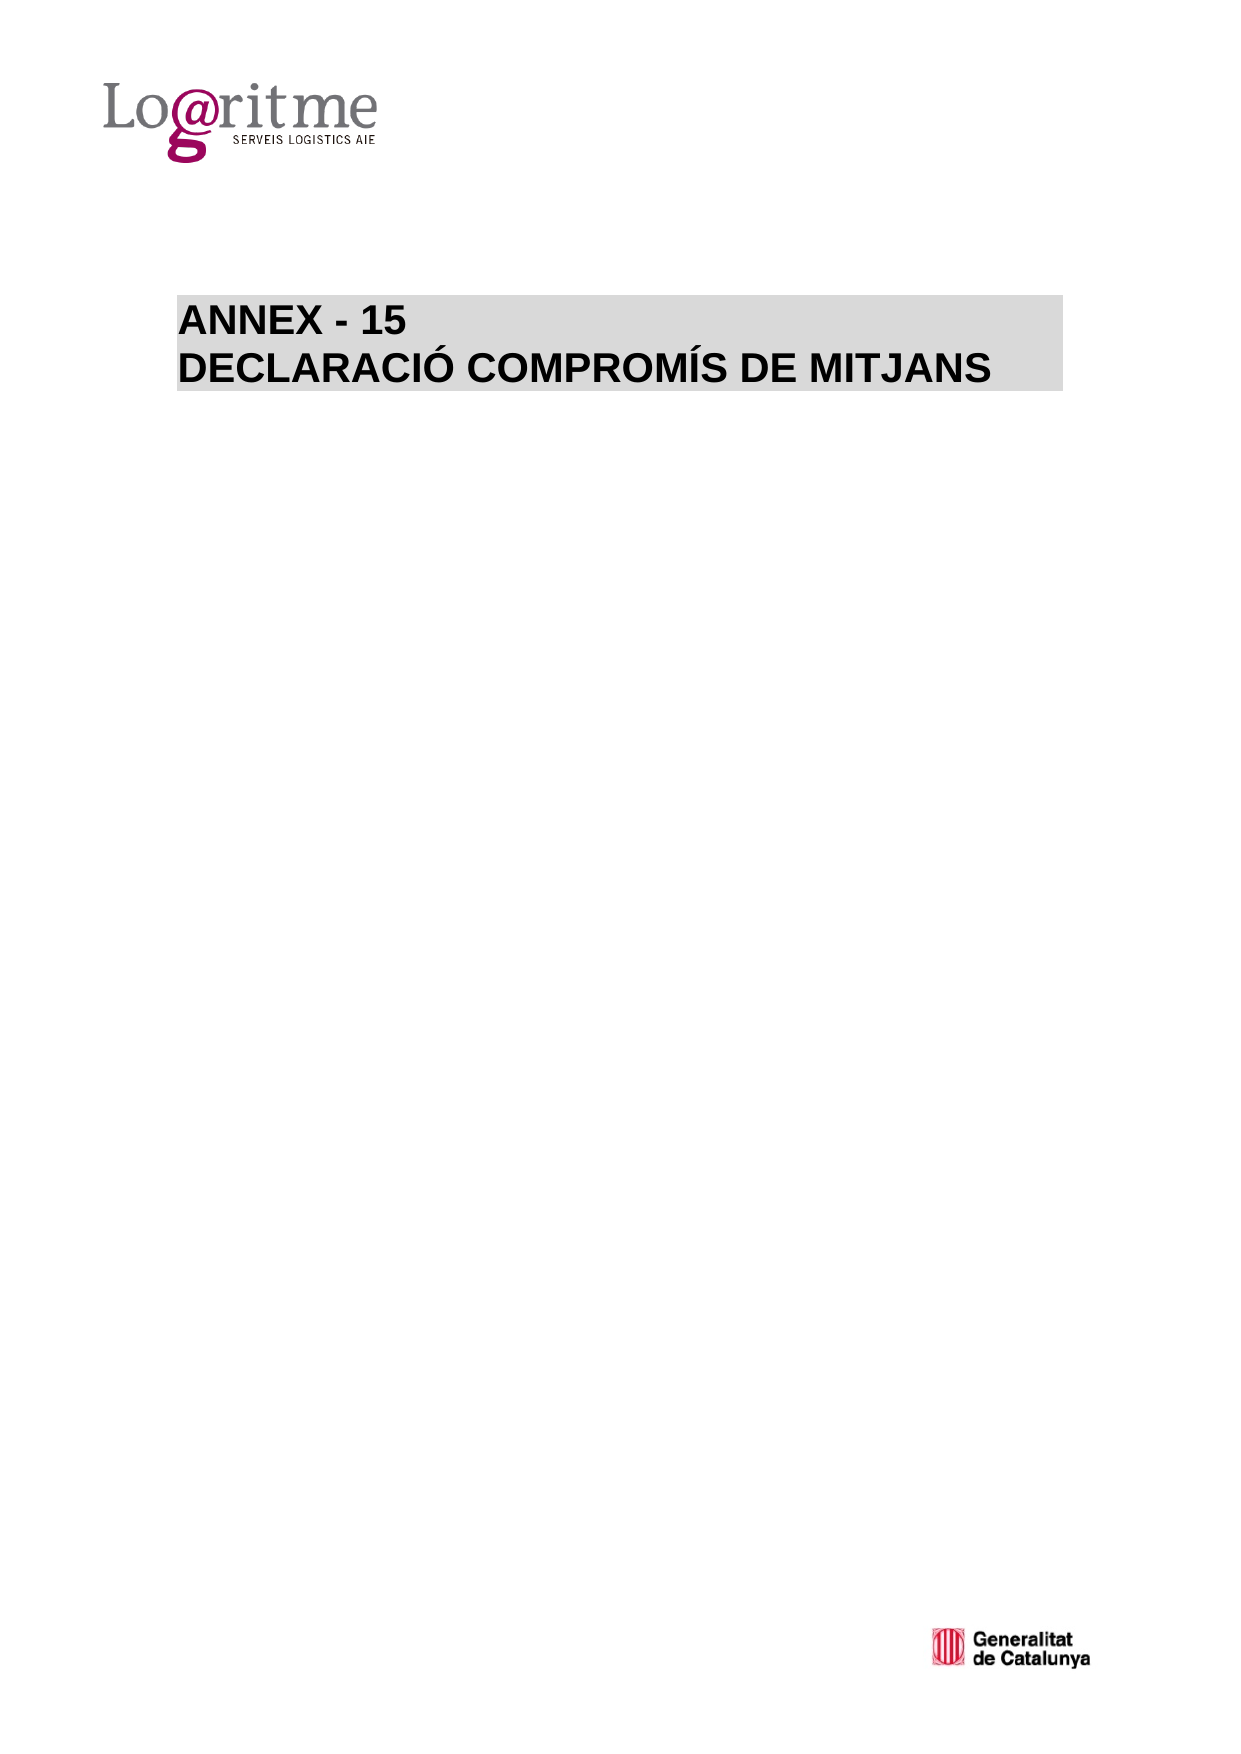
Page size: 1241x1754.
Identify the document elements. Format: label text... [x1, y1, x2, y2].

text ANNEX - 15 [177, 295, 1063, 343]
picture [893, 1621, 1129, 1674]
text DECLARACIÓ COMPROMÍS DE MITJANS [177, 343, 1063, 391]
picture [103, 73, 377, 172]
